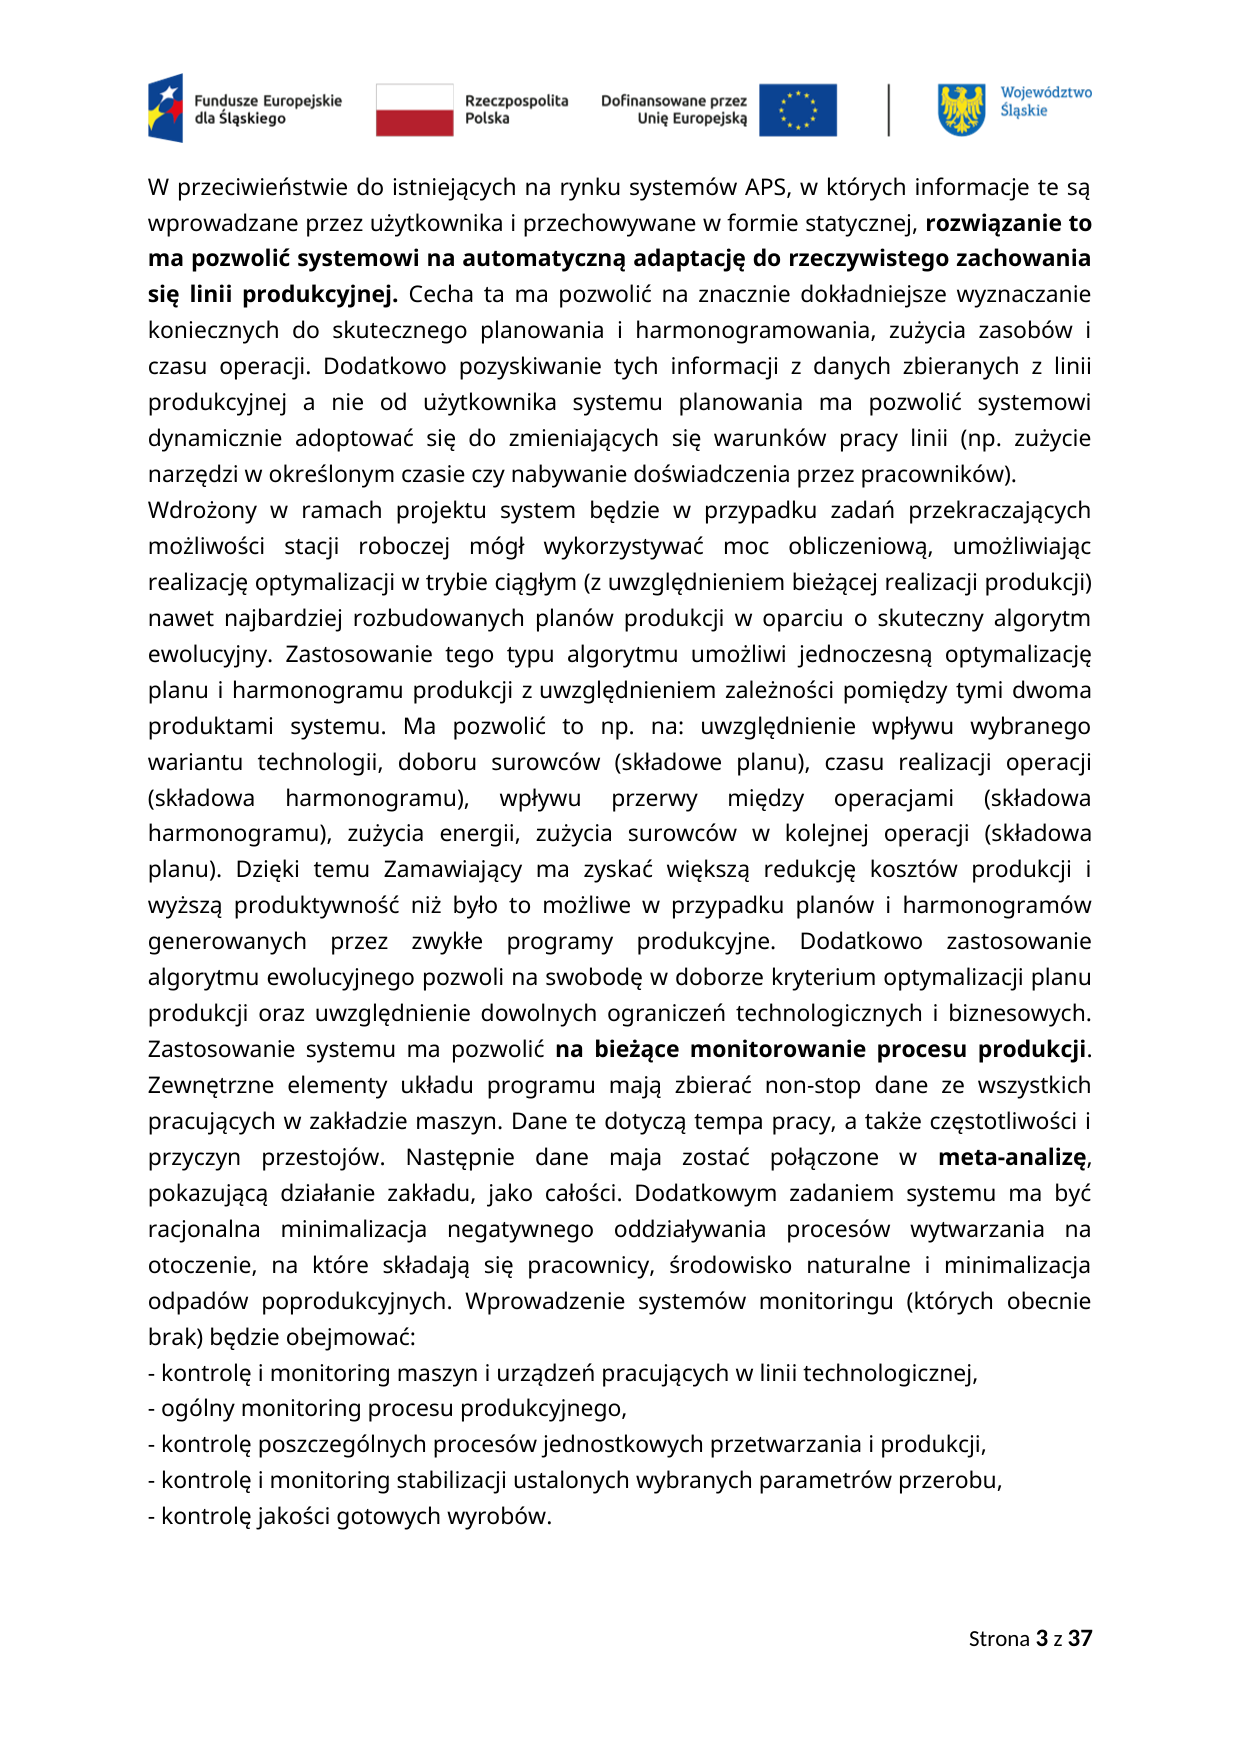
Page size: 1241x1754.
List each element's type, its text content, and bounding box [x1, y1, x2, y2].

text - kontrolę jakości gotowych wyrobów. [148, 1500, 1093, 1531]
text - kontrolę i monitoring stabilizacji ustalonych wybranych parametrów przerobu, [148, 1464, 1093, 1496]
text W przeciwieństwie do istniejących na rynku systemów APS, w których informacje te są wprowadzane przez użytkownika i przechowywane w formie statycznej, rozwiązanie to ma pozwolić systemowi na automatyczną adaptację do rzeczywistego zachowania się linii produkcyjnej. Cecha ta ma pozwolić na znacznie dokładniejsze wyznaczanie koniecznych do skutecznego planowania i harmonogramowania, zużycia zasobów i czasu operacji. Dodatkowo pozyskiwanie tych informacji z danych zbieranych z linii produkcyjnej a nie od użytkownika systemu planowania ma pozwolić systemowi dynamicznie adoptować się do zmieniających się warunków pracy linii (np. zużycie narzędzi w określonym czasie czy nabywanie doświadczenia przez pracowników). [148, 171, 1093, 489]
text Wdrożony w ramach projektu system będzie w przypadku zadań przekraczających możliwości stacji roboczej mógł wykorzystywać moc obliczeniową, umożliwiając realizację optymalizacji w trybie ciągłym (z uwzględnieniem bieżącej realizacji produkcji) nawet najbardziej rozbudowanych planów produkcji w oparciu o skuteczny algorytm ewolucyjny. Zastosowanie tego typu algorytmu umożliwi jednoczesną optymalizację planu i harmonogramu produkcji z uwzględnieniem zależności pomiędzy tymi dwoma produktami systemu. Ma pozwolić to np. na: uwzględnienie wpływu wybranego wariantu technologii, doboru surowców (składowe planu), czasu realizacji operacji (składowa harmonogramu), wpływu przerwy między operacjami (składowa harmonogramu), zużycia energii, zużycia surowców w kolejnej operacji (składowa planu). Dzięki temu Zamawiający ma zyskać większą redukcję kosztów produkcji i wyższą produktywność niż było to możliwe w przypadku planów i harmonogramów generowanych przez zwykłe programy produkcyjne. Dodatkowo zastosowanie algorytmu ewolucyjnego pozwoli na swobodę w doborze kryterium optymalizacji planu produkcji oraz uwzględnienie dowolnych ograniczeń technologicznych i biznesowych. Zastosowanie systemu ma pozwolić na bieżące monitorowanie procesu produkcji. Zewnętrzne elementy układu programu mają zbierać non-stop dane ze wszystkich pracujących w zakładzie maszyn. Dane te dotyczą tempa pracy, a także częstotliwości i przyczyn przestojów. Następnie dane maja zostać połączone w meta-analizę, pokazującą działanie zakładu, jako całości. Dodatkowym zadaniem systemu ma być racjonalna minimalizacja negatywnego oddziaływania procesów wytwarzania na otoczenie, na które składają się pracownicy, środowisko naturalne i minimalizacja odpadów poprodukcyjnych. Wprowadzenie systemów monitoringu (których obecnie brak) będzie obejmować: [148, 494, 1093, 1352]
text - kontrolę poszczególnych procesów jednostkowych przetwarzania i produkcji, [148, 1428, 1093, 1459]
text - ogólny monitoring procesu produkcyjnego, [148, 1392, 1093, 1424]
picture [148, 73, 1092, 143]
text - kontrolę i monitoring maszyn i urządzeń pracujących w linii technologicznej, [148, 1356, 1093, 1388]
